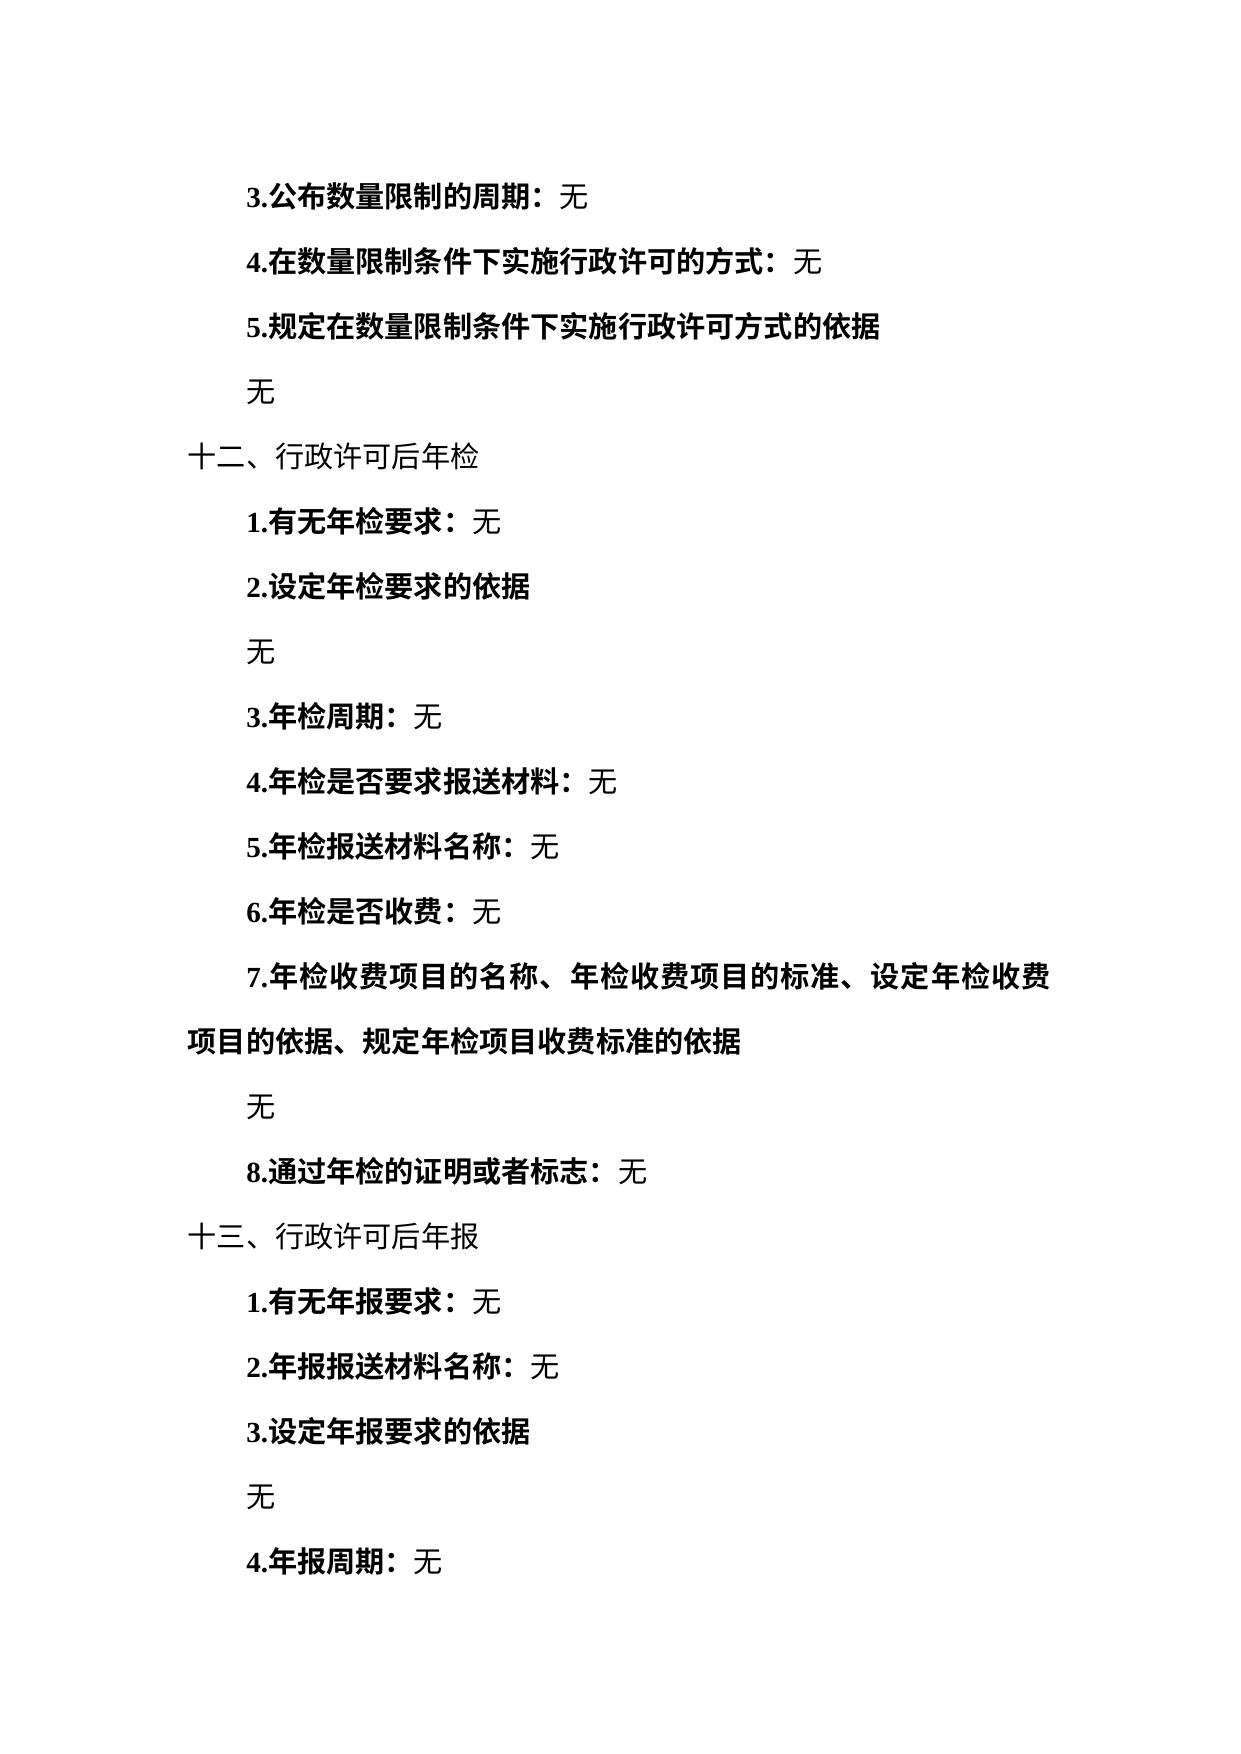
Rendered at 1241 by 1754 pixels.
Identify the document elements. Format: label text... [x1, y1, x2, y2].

text 4.在数量限制条件下实施行政许可的方式：无 [187, 227, 1053, 292]
text 无 [187, 357, 1053, 422]
text 4.年报周期：无 [187, 1527, 1053, 1592]
list 行政许可后年检 [187, 422, 1053, 487]
text 3.年检周期：无 [187, 682, 1053, 747]
text 7.年检收费项目的名称、年检收费项目的标准、设定年检收费项目的依据、规定年检项目收费标准的依据 [187, 942, 1053, 1072]
text 1.有无年报要求：无 [187, 1267, 1053, 1332]
text 5.规定在数量限制条件下实施行政许可方式的依据 [187, 292, 1053, 357]
text 3.设定年报要求的依据 [187, 1397, 1053, 1462]
text 8.通过年检的证明或者标志：无 [187, 1137, 1053, 1202]
text 无 [187, 617, 1053, 682]
text 2.年报报送材料名称：无 [187, 1332, 1053, 1397]
text 4.年检是否要求报送材料：无 [187, 747, 1053, 812]
text 2.设定年检要求的依据 [187, 552, 1053, 617]
text 无 [187, 1462, 1053, 1527]
list 行政许可后年报 [187, 1202, 1053, 1267]
text 3.公布数量限制的周期：无 [187, 162, 1053, 227]
text 1.有无年检要求：无 [187, 487, 1053, 552]
text 6.年检是否收费：无 [187, 877, 1053, 942]
text 无 [187, 1072, 1053, 1137]
text 5.年检报送材料名称：无 [187, 812, 1053, 877]
